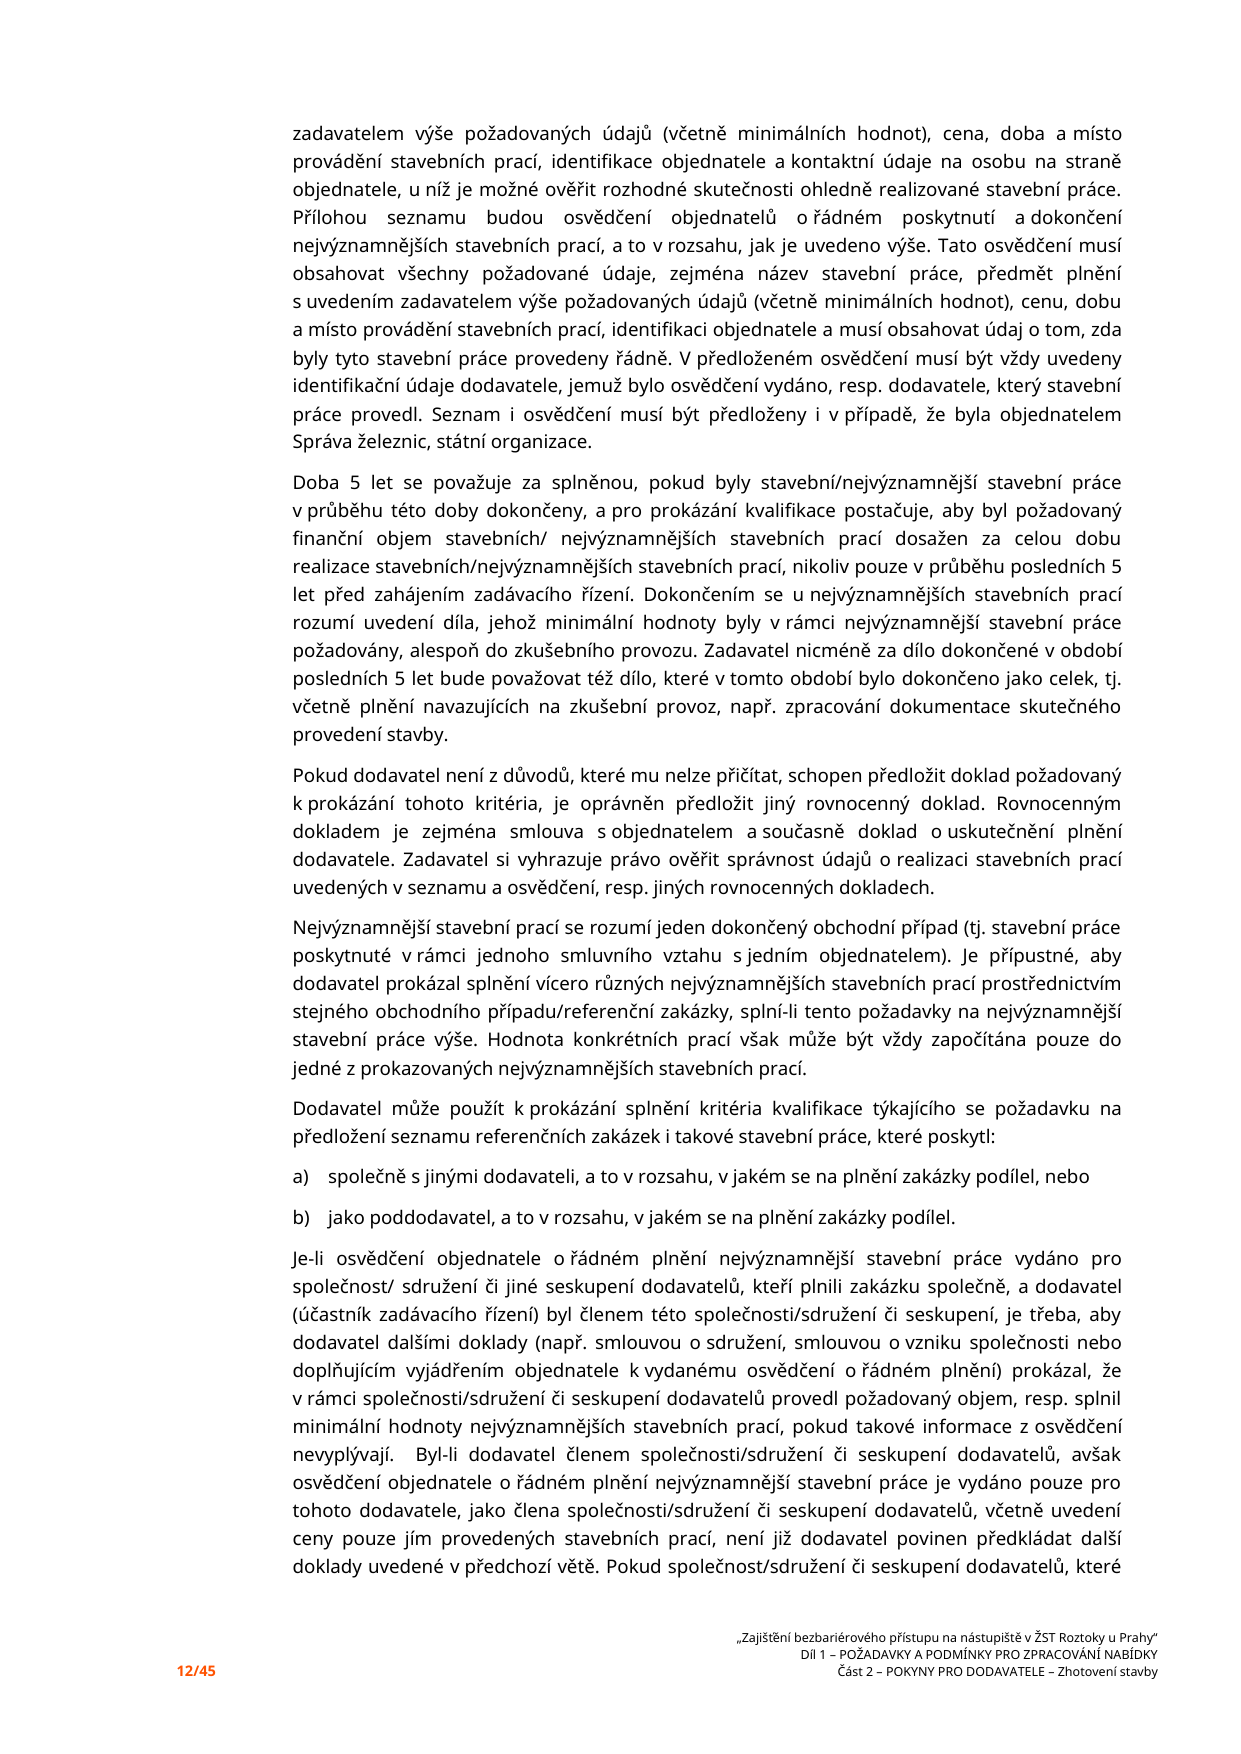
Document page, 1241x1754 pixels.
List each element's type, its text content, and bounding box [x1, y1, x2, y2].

text Nejvýznamnější stavební prací se rozumí jeden dokončený obchodní případ (tj. stavební práce poskytnuté v rámci jednoho smluvního vztahu s jedním objednatelem). Je přípustné, aby dodavatel prokázal splnění vícero různých nejvýznamnějších stavebních prací prostřednictvím stejného obchodního případu/referenční zakázky, splní-li tento požadavky na nejvýznamnější stavební práce výše. Hodnota konkrétních prací však může být vždy započítána pouze do jedné z prokazovaných nejvýznamnějších stavebních prací. [292, 915, 1122, 1080]
text Dodavatel může použít k prokázání splnění kritéria kvalifikace týkajícího se požadavku na předložení seznamu referenčních zakázek i takové stavební práce, které poskytl: [292, 1095, 1122, 1149]
text jako poddodavatel, a to v rozsahu, v jakém se na plnění zakázky podílel. [292, 1204, 1122, 1230]
text Pokud dodavatel není z důvodů, které mu nelze přičítat, schopen předložit doklad požadovaný k prokázání tohoto kritéria, je oprávněn předložit jiný rovnocenný doklad. Rovnocenným dokladem je zejména smlouva s objednatelem a současně doklad o uskutečnění plnění dodavatele. Zadavatel si vyhrazuje právo ověřit správnost údajů o realizaci stavebních prací uvedených v seznamu a osvědčení, resp. jiných rovnocenných dokladech. [292, 762, 1122, 900]
text Doba 5 let se považuje za splněnou, pokud byly stavební/nejvýznamnější stavební práce v průběhu této doby dokončeny, a pro prokázání kvalifikace postačuje, aby byl požadovaný finanční objem stavebních/ nejvýznamnějších stavebních prací dosažen za celou dobu realizace stavebních/nejvýznamnějších stavebních prací, nikoliv pouze v průběhu posledních 5 let před zahájením zadávacího řízení. Dokončením se u nejvýznamnějších stavebních prací rozumí uvedení díla, jehož minimální hodnoty byly v rámci nejvýznamnější stavební práce požadovány, alespoň do zkušebního provozu. Zadavatel nicméně za dílo dokončené v období posledních 5 let bude považovat též dílo, které v tomto období bylo dokončeno jako celek, tj. včetně plnění navazujících na zkušební provoz, např. zpracování dokumentace skutečného provedení stavby. [292, 469, 1122, 747]
list společně s jinými dodavateli, a to v rozsahu, v jakém se na plnění zakázky podílel, nebo [292, 1164, 1122, 1189]
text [292, 1245, 1122, 1579]
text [292, 121, 1122, 454]
